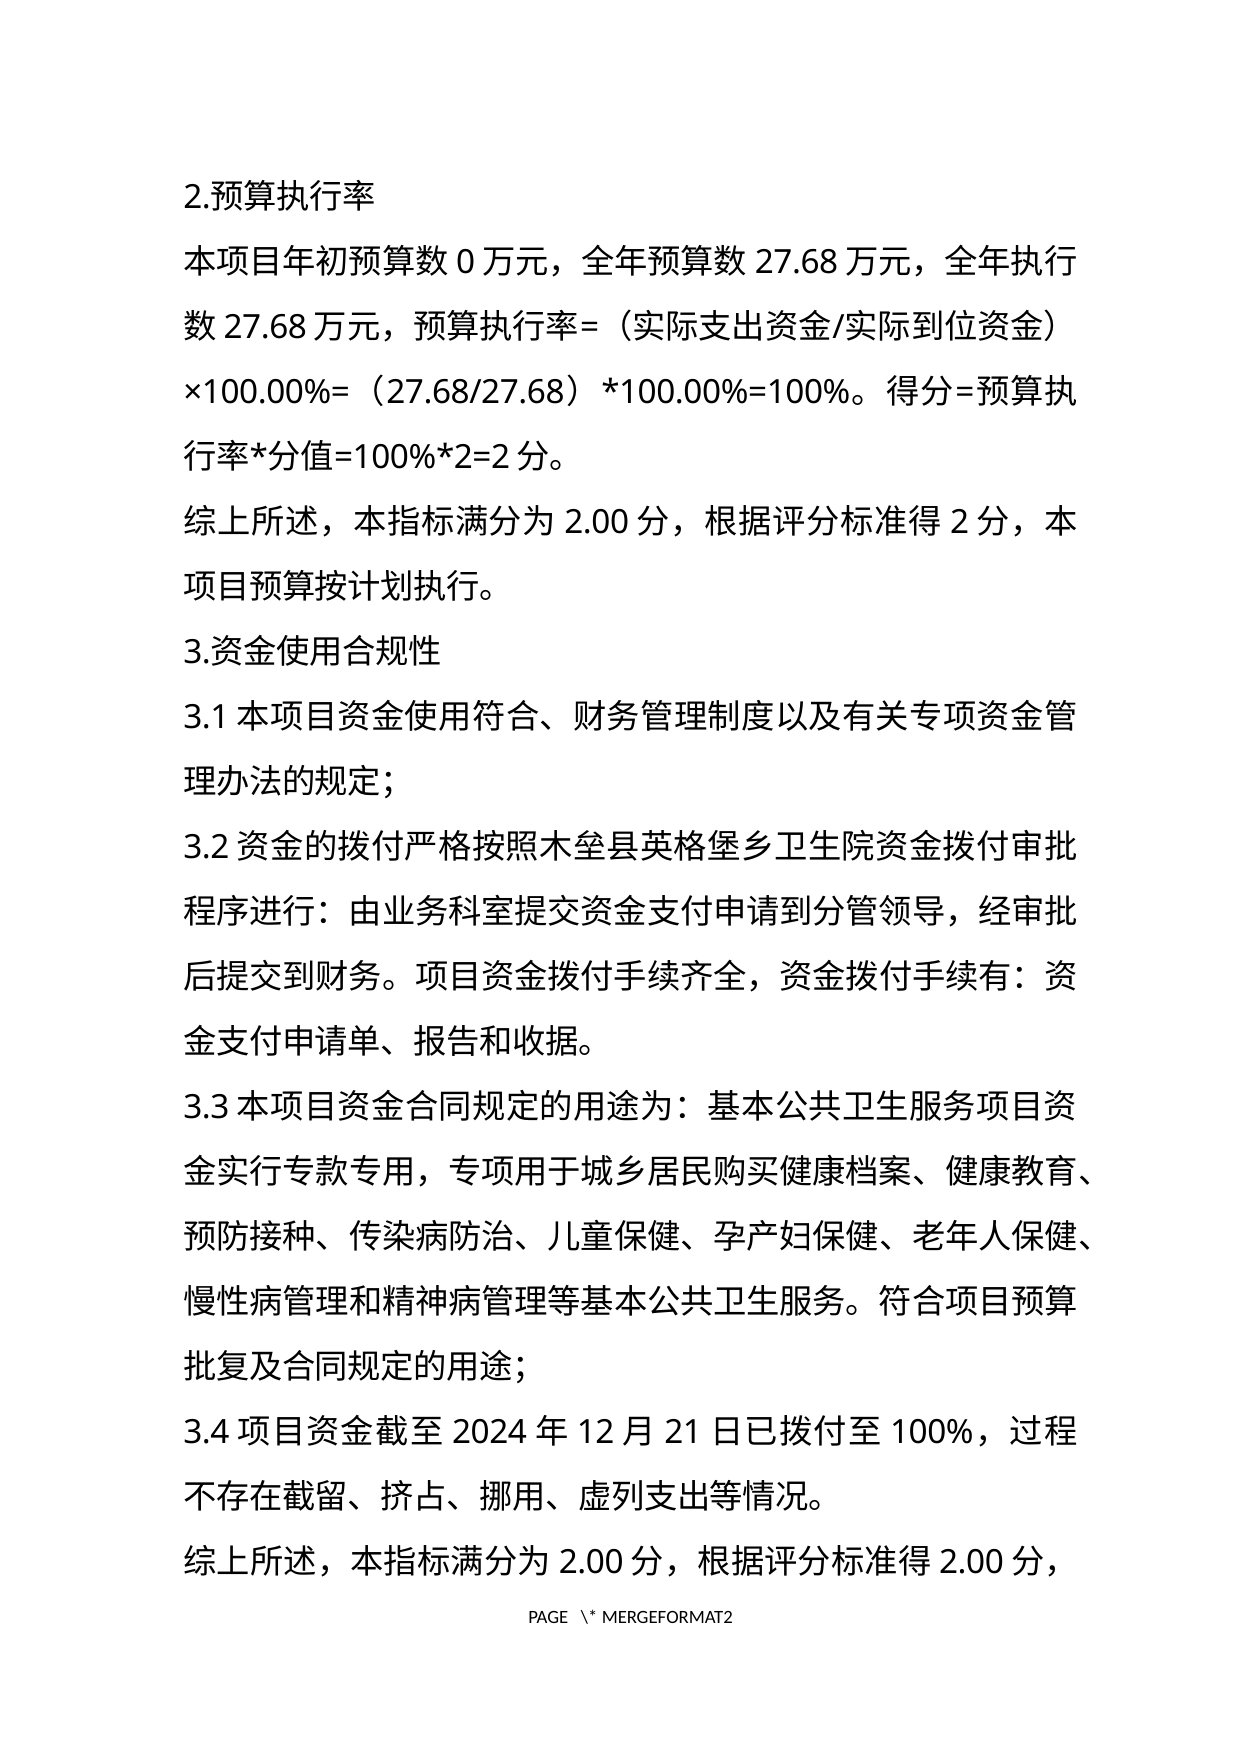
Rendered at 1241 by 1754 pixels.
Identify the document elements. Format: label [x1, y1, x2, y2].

text [183, 162, 1078, 1592]
